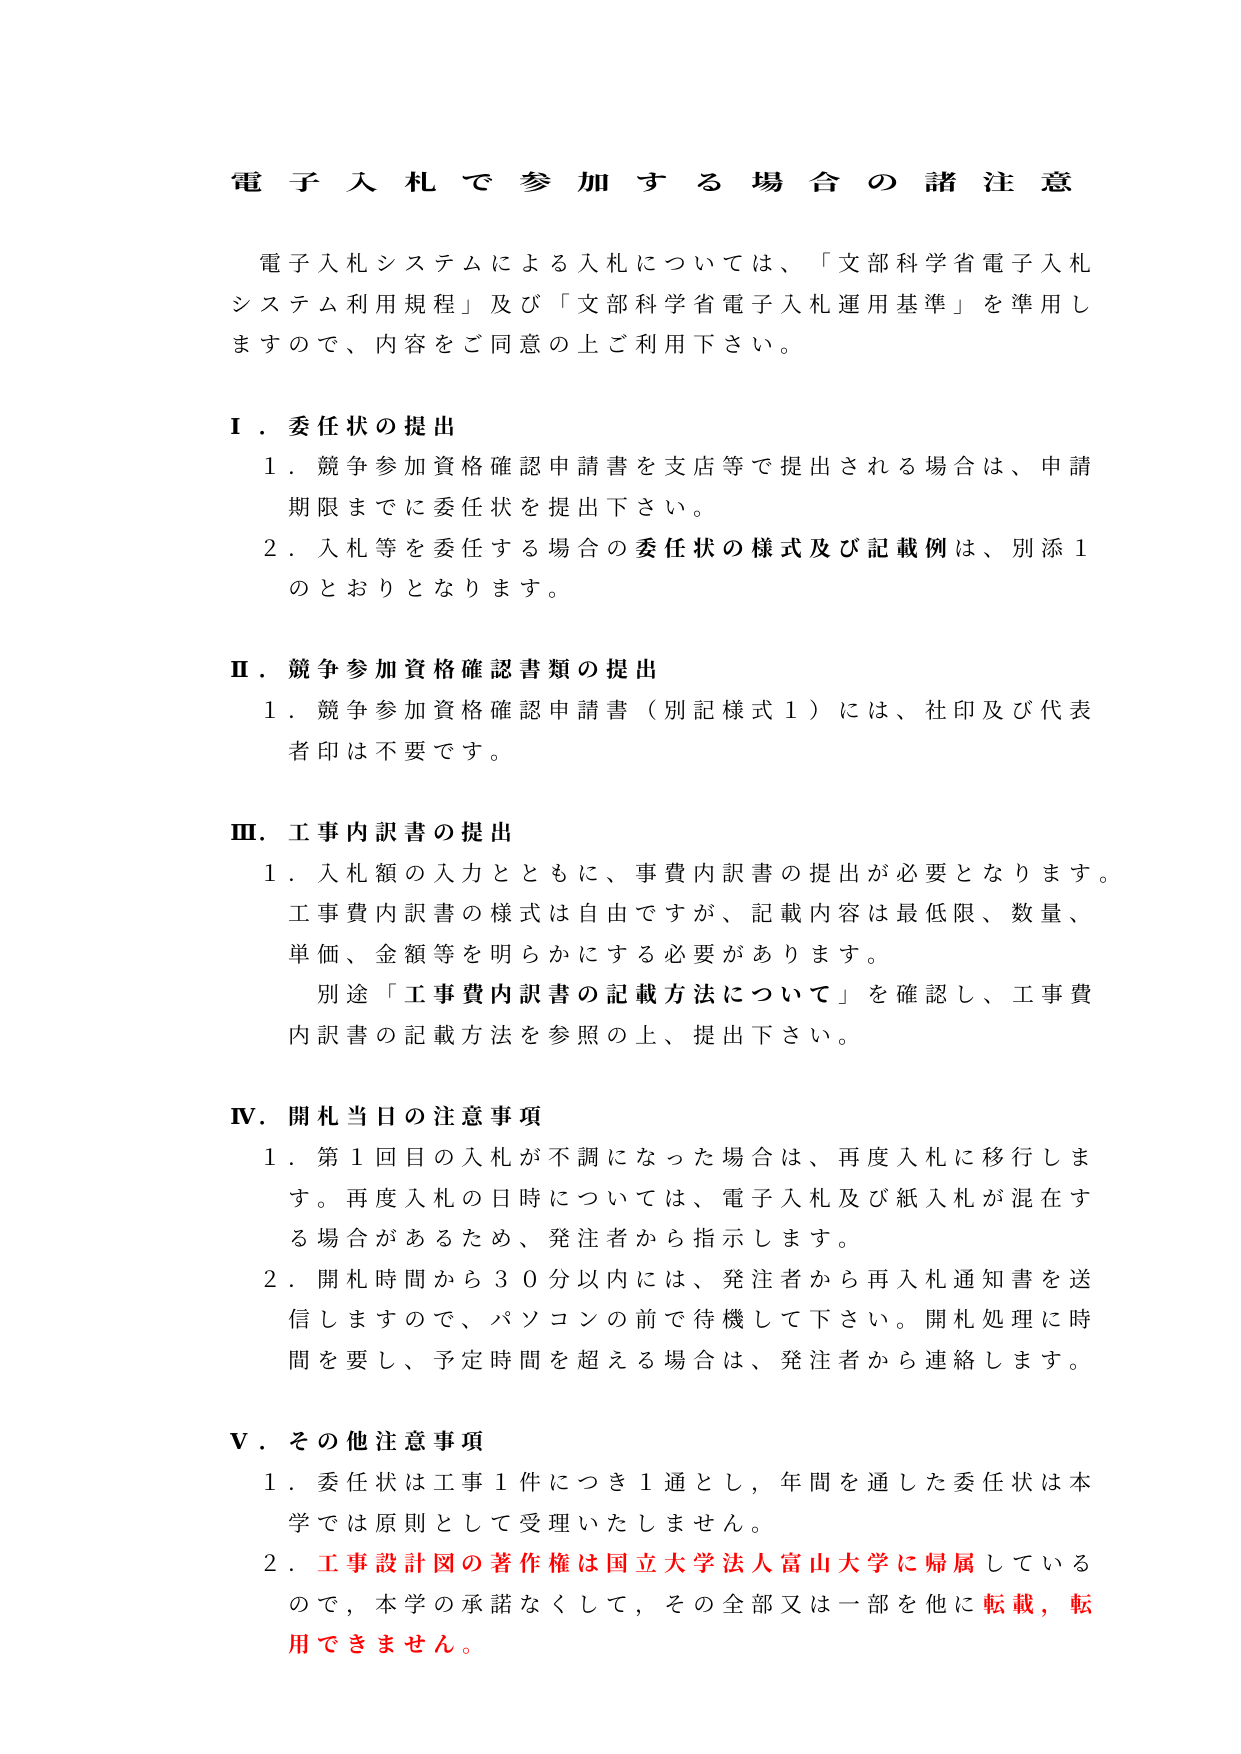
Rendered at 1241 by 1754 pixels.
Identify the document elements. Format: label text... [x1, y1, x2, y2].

text １．競争参加資格確認申請書（別記様式１）には、社印及び代表者印は不要です。 [256, 689, 1099, 770]
text １．第１回目の入札が不調になった場合は、再度入札に移行します。再度入札の日時については、電子入札及び紙入札が混在する場合があるため、発注者から指示します。 [256, 1136, 1099, 1257]
text １．入札額の入力とともに、事費内訳書の提出が必要となります。工事費内訳書の様式は自由ですが、記載内容は最低限、数量、単価、金額等を明らかにする必要があります。 [256, 851, 1099, 973]
text ２．開札時間から３０分以内には、発注者から再入札通知書を送信しますので、パソコンの前で待機して下さい。開札処理に時間を要し、予定時間を超える場合は、発注者から連絡します。 [256, 1257, 1099, 1379]
text ２．工事設計図の著作権は国立大学法人富山大学に帰属しているので，本学の承諾なくして，その全部又は一部を他に転載，転用できません。 [256, 1542, 1099, 1664]
text 別途「工事費内訳書の記載方法について」を確認し、工事費内訳書の記載方法を参照の上、提出下さい。 [282, 973, 1099, 1054]
text Ⅴ．その他注意事項 [230, 1420, 1099, 1461]
text １．委任状は工事１件につき１通とし，年間を通した委任状は本学では原則として受理いたしません。 [256, 1461, 1099, 1542]
text Ⅳ．開札当日の注意事項 [230, 1095, 1099, 1136]
text Ⅲ．工事内訳書の提出 [230, 811, 1099, 851]
text １．競争参加資格確認申請書を支店等で提出される場合は、申請期限までに委任状を提出下さい。 [256, 445, 1099, 526]
text Ⅱ．競争参加資格確認書類の提出 [230, 648, 1099, 689]
text 電子入札システムによる入札については、「文部科学省電子入札システム利用規程」及び「文部科学省電子入札運用基準」を準用しますので、内容をご同意の上ご利用下さい。 [230, 242, 1099, 364]
text Ⅰ．委任状の提出 [230, 404, 1099, 445]
text 電子入札で参加する場合の諸注意 [230, 161, 1099, 201]
text ２．入札等を委任する場合の委任状の様式及び記載例は、別添１のとおりとなります。 [256, 526, 1099, 607]
